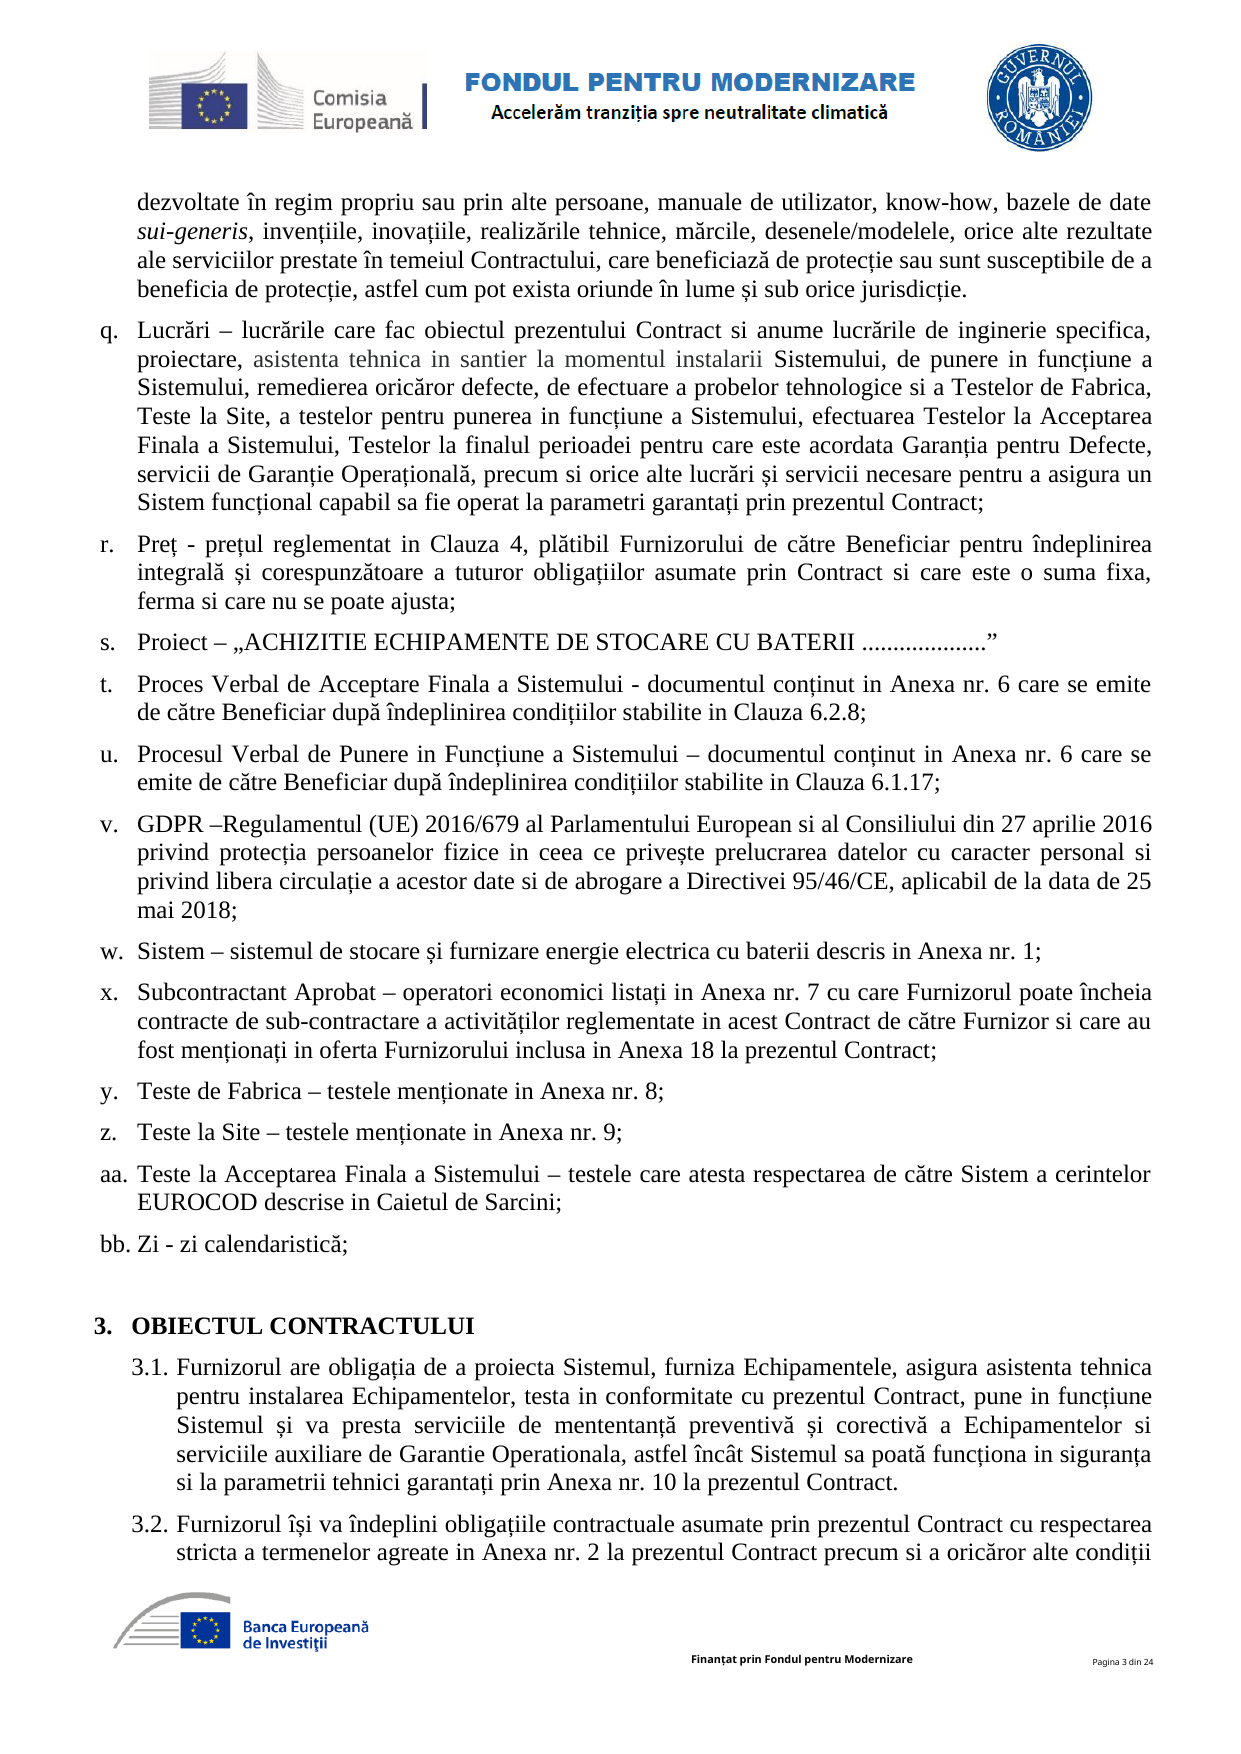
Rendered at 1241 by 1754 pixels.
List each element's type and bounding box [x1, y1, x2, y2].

picture [136, 27, 1108, 159]
